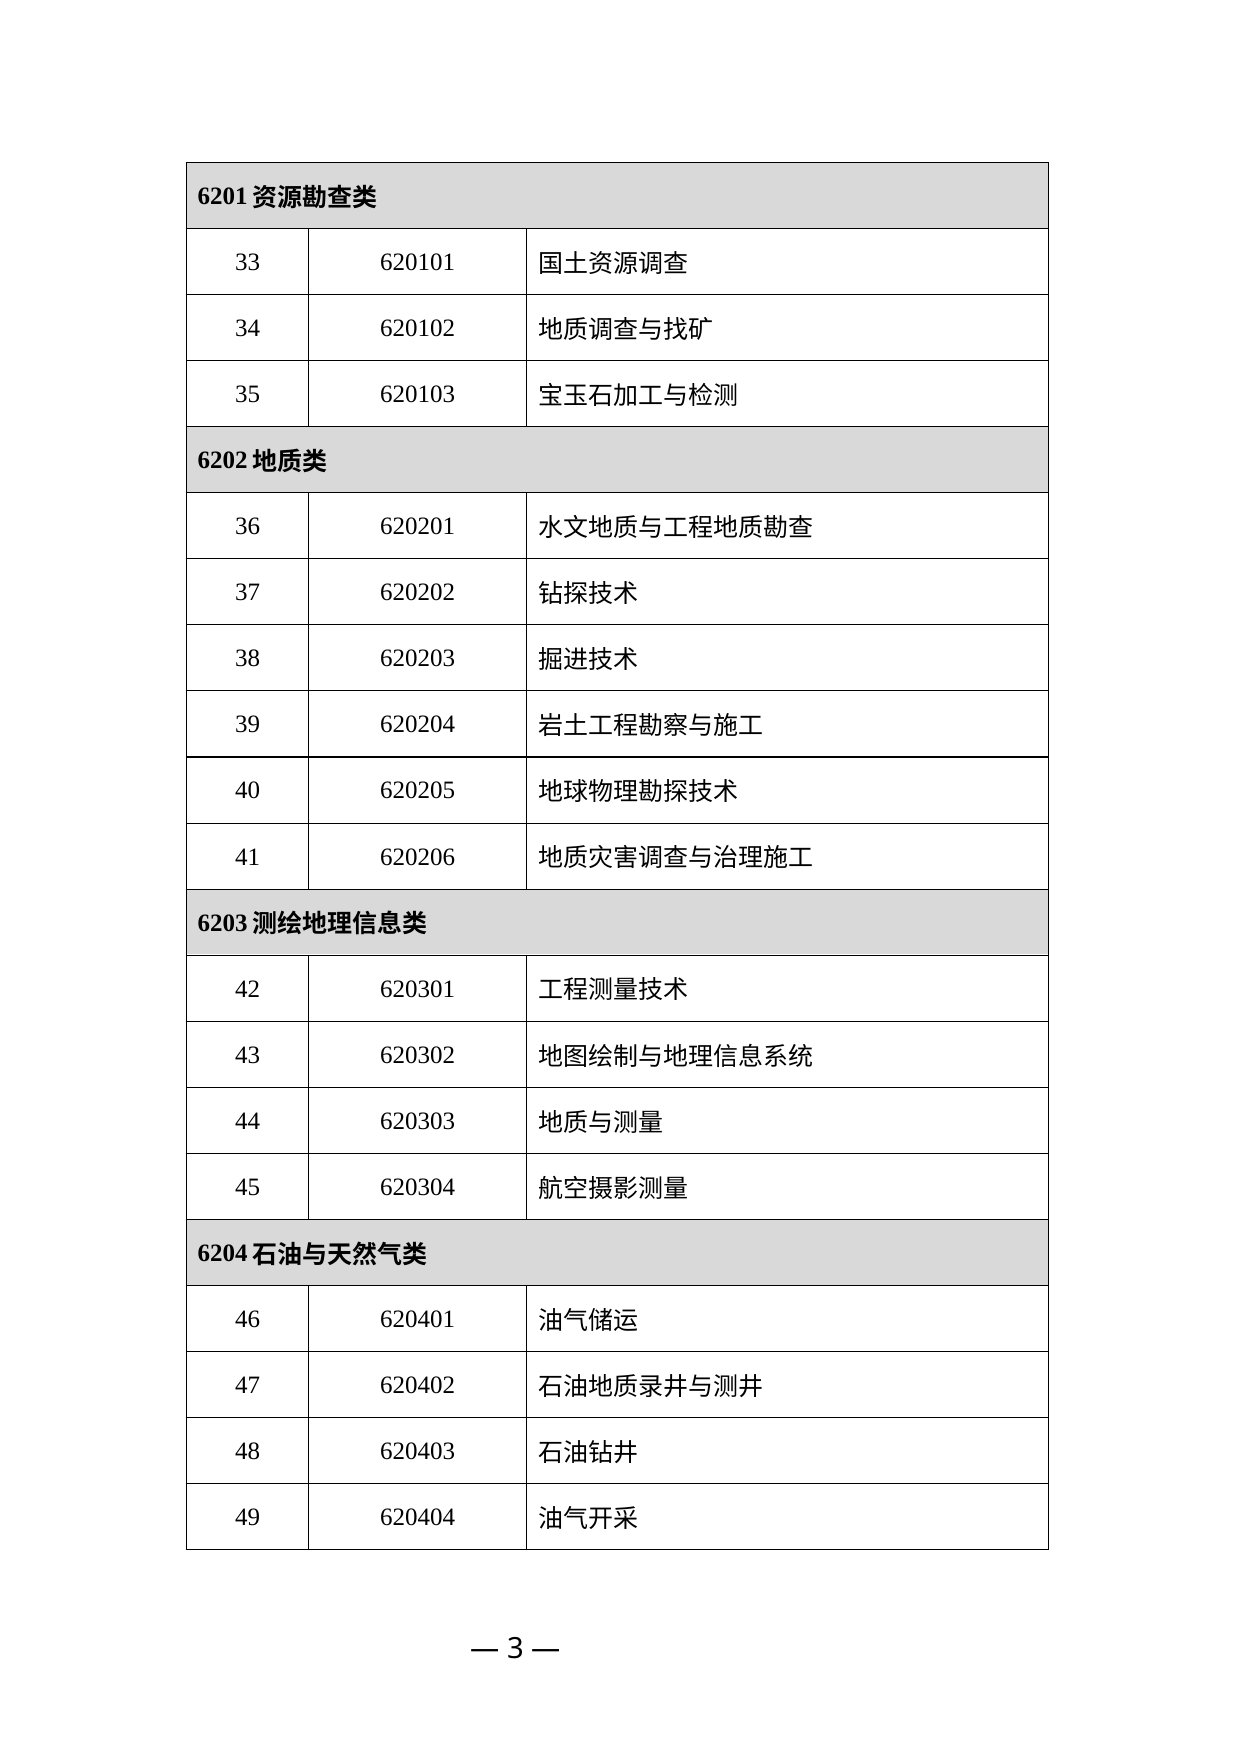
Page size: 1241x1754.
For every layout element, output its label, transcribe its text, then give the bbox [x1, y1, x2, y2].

table_cell 6203测绘地理信息类 [187, 890, 1048, 954]
table_cell 38 [187, 625, 308, 690]
table_cell 地质灾害调查与治理施工 [527, 824, 1048, 888]
table_cell 航空摄影测量 [527, 1154, 1048, 1219]
table_cell 46 [187, 1286, 308, 1351]
table_cell 620304 [309, 1154, 526, 1219]
table_cell 620103 [309, 361, 526, 426]
table_cell 620206 [309, 824, 526, 888]
table_cell 工程测量技术 [527, 956, 1048, 1021]
table_cell 6204石油与天然气类 [187, 1220, 1048, 1285]
table_cell 地质与测量 [527, 1088, 1048, 1153]
table_cell 620302 [309, 1022, 526, 1087]
table_cell 33 [187, 229, 308, 294]
table_cell 44 [187, 1088, 308, 1153]
table_cell 620205 [309, 758, 526, 822]
table_cell 620404 [309, 1484, 526, 1549]
table_cell 620201 [309, 493, 526, 558]
table_cell 34 [187, 295, 308, 360]
table_cell 钻探技术 [527, 559, 1048, 624]
table_cell 47 [187, 1352, 308, 1417]
table_cell 油气开采 [527, 1484, 1048, 1549]
table_cell 国土资源调查 [527, 229, 1048, 294]
table_cell 43 [187, 1022, 308, 1087]
table_cell 620403 [309, 1418, 526, 1483]
table_cell 油气储运 [527, 1286, 1048, 1351]
table_cell 6202地质类 [187, 427, 1048, 492]
table_cell 620202 [309, 559, 526, 624]
table_cell 宝玉石加工与检测 [527, 361, 1048, 426]
table_cell 6201资源勘查类 [187, 163, 1048, 228]
table_cell 石油地质录井与测井 [527, 1352, 1048, 1417]
table_cell 41 [187, 824, 308, 888]
table_cell 620204 [309, 691, 526, 756]
table_cell 37 [187, 559, 308, 624]
table_cell 地质调查与找矿 [527, 295, 1048, 360]
table_cell 48 [187, 1418, 308, 1483]
table_cell 39 [187, 691, 308, 756]
table_cell 35 [187, 361, 308, 426]
table_cell 45 [187, 1154, 308, 1219]
table_cell 620101 [309, 229, 526, 294]
table_cell 地球物理勘探技术 [527, 758, 1048, 822]
table_cell 40 [187, 758, 308, 822]
table_cell 620402 [309, 1352, 526, 1417]
table_cell 地图绘制与地理信息系统 [527, 1022, 1048, 1087]
table_cell 水文地质与工程地质勘查 [527, 493, 1048, 558]
table_cell 掘进技术 [527, 625, 1048, 690]
table_cell 620203 [309, 625, 526, 690]
table_cell 620401 [309, 1286, 526, 1351]
table_cell 42 [187, 956, 308, 1021]
table_cell 36 [187, 493, 308, 558]
table_cell 620102 [309, 295, 526, 360]
table_cell 49 [187, 1484, 308, 1549]
table_cell 石油钻井 [527, 1418, 1048, 1483]
table_cell 620301 [309, 956, 526, 1021]
table_cell 岩土工程勘察与施工 [527, 691, 1048, 756]
table_cell 620303 [309, 1088, 526, 1153]
